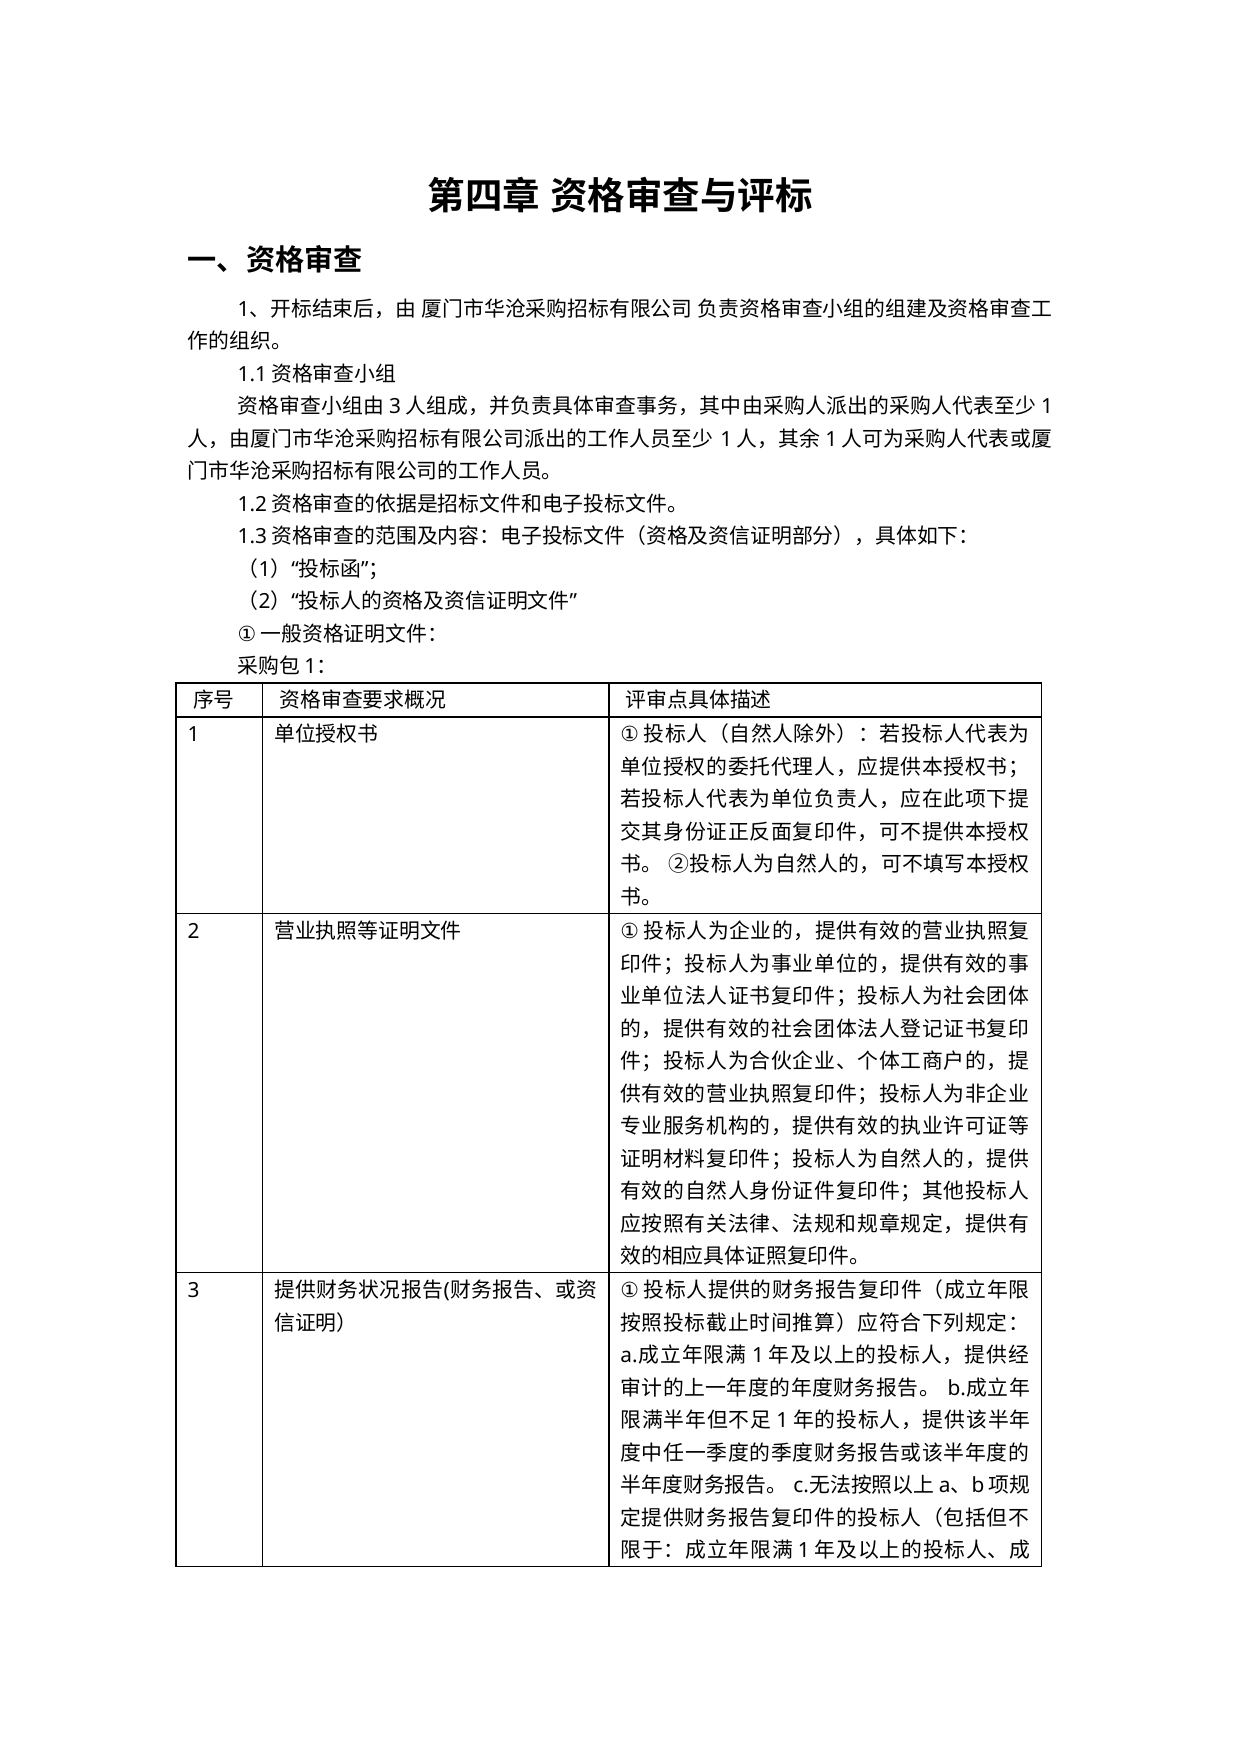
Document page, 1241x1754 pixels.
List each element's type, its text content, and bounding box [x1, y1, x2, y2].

table_cell 营业执照等证明文件 [263, 914, 608, 1272]
table_cell ①投标人（自然人除外）：若投标人代表为单位授权的委托代理人，应提供本授权书；若投标人代表为单位负责人，应在此项下提交其身份证正反面复印件，可不提供本授权书。 ②投标人为自然人的，可不填写本授权书。 [610, 718, 1041, 913]
text （1）“投标函”； [187, 552, 1053, 584]
table_cell ①投标人为企业的，提供有效的营业执照复印件；投标人为事业单位的，提供有效的事业单位法人证书复印件；投标人为社会团体的，提供有效的社会团体法人登记证书复印件；投标人为合伙企业、个体工商户的，提供有效的营业执照复印件；投标人为非企业专业服务机构的，提供有效的执业许可证等证明材料复印件；投标人为自然人的，提供有效的自然人身份证件复印件；其他投标人应按照有关法律、法规和规章规定，提供有效的相应具体证照复印件。 [610, 914, 1041, 1272]
table_header 序号 [177, 684, 262, 716]
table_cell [263, 1273, 608, 1566]
table_header 资格审查要求概况 [263, 684, 608, 716]
table_cell 3 [177, 1273, 262, 1566]
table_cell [610, 1273, 1041, 1566]
text 第四章 资格审查与评标 [187, 162, 1053, 227]
text 资格审查小组由3人组成，并负责具体审查事务，其中由采购人派出的采购人代表至少1人，由厦门市华沧采购招标有限公司派出的工作人员至少1人，其余1人可为采购人代表或厦门市华沧采购招标有限公司的工作人员。 [187, 389, 1053, 487]
table_header 评审点具体描述 [610, 684, 1041, 716]
table_cell 单位授权书 [263, 718, 608, 913]
text 一、资格审查 [187, 227, 1053, 292]
text 1.2资格审查的依据是招标文件和电子投标文件。 [187, 487, 1053, 519]
text 1.3资格审查的范围及内容：电子投标文件（资格及资信证明部分），具体如下： [187, 519, 1053, 552]
text 1、开标结束后，由 厦门市华沧采购招标有限公司 负责资格审查小组的组建及资格审查工作的组织。 [187, 292, 1053, 357]
text ①一般资格证明文件： [187, 617, 1053, 649]
text 1.1资格审查小组 [187, 357, 1053, 389]
table_cell 2 [177, 914, 262, 1272]
table_cell 1 [177, 718, 262, 913]
text 采购包1： [187, 649, 1053, 682]
text （2）“投标人的资格及资信证明文件” [187, 584, 1053, 617]
